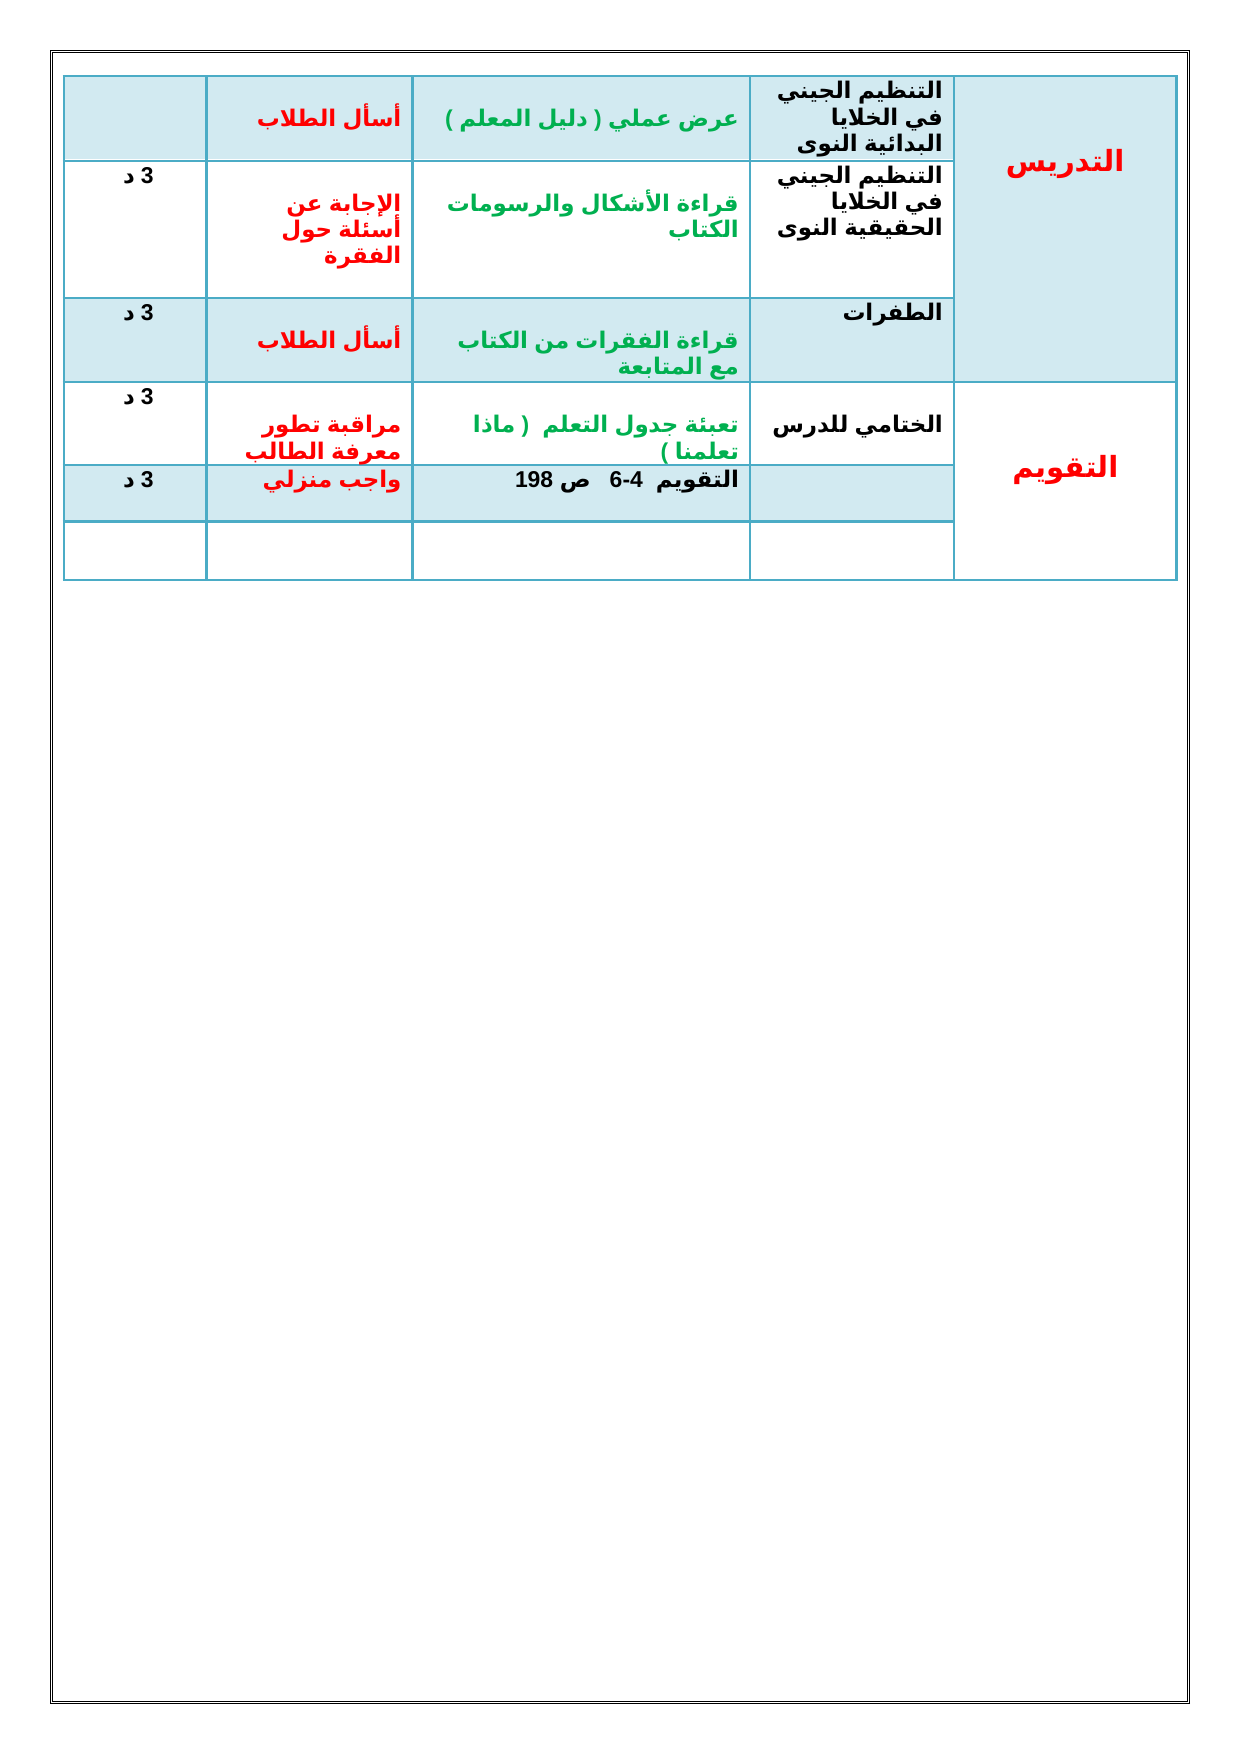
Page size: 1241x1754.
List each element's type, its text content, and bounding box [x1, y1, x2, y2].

table_cell قراءة الأشكال والرسومات الكتاب [414, 162, 749, 297]
table_cell [751, 466, 953, 520]
table_cell 3 د [65, 299, 205, 381]
table_cell 3 د [65, 383, 205, 464]
table_cell الإجابة عن أسئلة حول الفقرة [208, 162, 411, 297]
table_cell مراقبة تطور معرفة الطالب [208, 383, 411, 464]
table_cell أسأل الطلاب [208, 77, 411, 159]
table_cell التقويم [955, 383, 1175, 578]
table_cell قراءة الفقرات من الكتاب مع المتابعة [414, 299, 749, 381]
table_cell التدريس [955, 77, 1175, 381]
table_cell الختامي للدرس [751, 383, 953, 464]
table_cell واجب منزلي [208, 466, 411, 520]
table_cell عرض عملي ( دليل المعلم ) [414, 77, 749, 159]
table_cell الطفرات [751, 299, 953, 381]
table_cell تعبئة جدول التعلم ( ماذا تعلمنا ) [414, 383, 749, 464]
table_cell التقويم 4-6 ص 198 [414, 466, 749, 520]
table_cell التنظيم الجيني في الخلايا البدائية النوى [751, 77, 953, 159]
table_cell [65, 523, 205, 578]
table_cell 3 د [65, 466, 205, 520]
table_cell [65, 77, 205, 159]
table_cell التنظيم الجيني في الخلايا الحقيقية النوى [751, 162, 953, 297]
table_cell أسأل الطلاب [208, 299, 411, 381]
table_cell [208, 523, 411, 578]
table_cell 3 د [65, 162, 205, 297]
table_cell [414, 523, 749, 578]
table_cell [751, 523, 953, 578]
